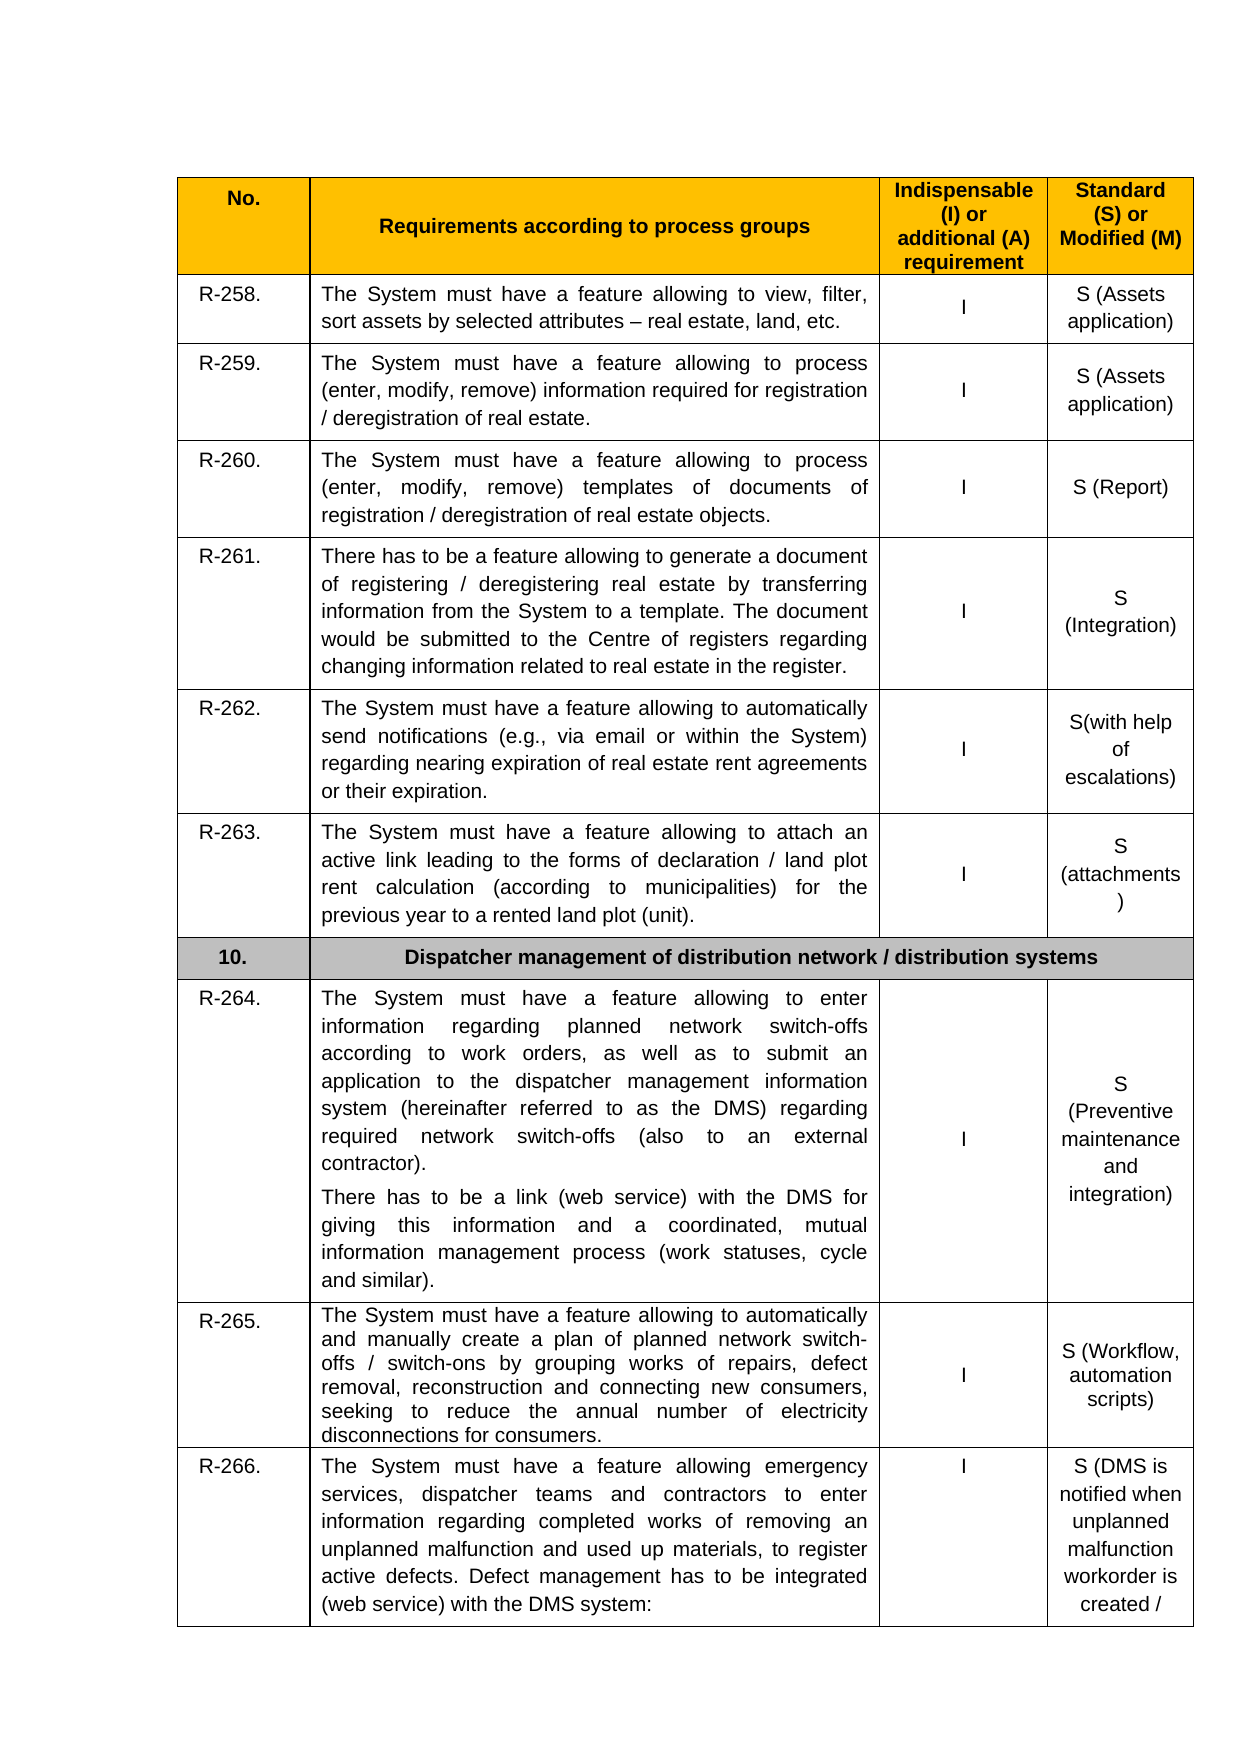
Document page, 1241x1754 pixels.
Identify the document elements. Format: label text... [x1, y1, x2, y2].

table_cell S (Workflow, automation scripts) [1048, 1303, 1193, 1447]
table_cell S (Assets application) [1048, 275, 1193, 343]
table_cell I [880, 275, 1047, 343]
table_cell The System must have a feature allowing to automatically send notifications (e.g., via email or within the System) regarding nearing expiration of real estate rent agreements or their expiration. [311, 690, 879, 813]
table_cell I [880, 1303, 1047, 1447]
table_cell [178, 1303, 309, 1447]
table_cell S (attachments) [1048, 814, 1193, 937]
table_cell There has to be a feature allowing to generate a document of registering / deregistering real estate by transferring information from the System to a template. The document would be submitted to the Centre of registers regarding changing information related to real estate in the register. [311, 538, 879, 689]
table_cell The System must have a feature allowing to enter information regarding planned network switch-offs according to work orders, as well as to submit an application to the dispatcher management information system (hereinafter referred to as the DMS) regarding required network switch-offs (also to an external contractor). There has to be a link (web service) with the DMS for giving this information and a coordinated, mutual information management process (work statuses, cycle and similar). [311, 980, 879, 1302]
table_cell The System must have a feature allowing to process (enter, modify, remove) templates of documents of registration / deregistration of real estate objects. [311, 441, 879, 537]
table_header Requirements according to process groups [311, 178, 879, 274]
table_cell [1048, 1448, 1193, 1626]
table_cell I [880, 690, 1047, 813]
table_cell The System must have a feature allowing to attach an active link leading to the forms of declaration / land plot rent calculation (according to municipalities) for the previous year to a rented land plot (unit). [311, 814, 879, 937]
table_cell [178, 538, 309, 689]
table_cell Dispatcher management of distribution network / distribution systems [311, 938, 1193, 979]
table_cell [178, 980, 309, 1302]
table_cell The System must have a feature allowing to view, filter, sort assets by selected attributes – real estate, land, etc. [311, 275, 879, 343]
table_cell I [880, 980, 1047, 1302]
table_cell [178, 275, 309, 343]
table_header Standard (S) or Modified (M) [1048, 178, 1193, 274]
table_cell 10. [178, 938, 309, 979]
table_cell The System must have a feature allowing to process (enter, modify, remove) information required for registration / deregistration of real estate. [311, 344, 879, 440]
table_header Indispensable (I) or additional (A) requirement [880, 178, 1047, 274]
table_cell S (Assets application) [1048, 344, 1193, 440]
table_cell I [880, 1448, 1047, 1626]
table_cell I [880, 344, 1047, 440]
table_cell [311, 1448, 879, 1626]
table_cell I [880, 441, 1047, 537]
table_cell [178, 814, 309, 937]
table_cell S (Preventive maintenance and integration) [1048, 980, 1193, 1302]
table_cell [178, 1448, 309, 1626]
table_header No. [178, 178, 309, 274]
table_cell I [880, 814, 1047, 937]
table_cell S(with help of escalations) [1048, 690, 1193, 813]
table_cell [178, 344, 309, 440]
table_cell I [880, 538, 1047, 689]
table_cell [178, 441, 309, 537]
table_cell [178, 690, 309, 813]
table_cell S (Report) [1048, 441, 1193, 537]
table_cell S (Integration) [1048, 538, 1193, 689]
table_cell The System must have a feature allowing to automatically and manually create a plan of planned network switch-offs / switch-ons by grouping works of repairs, defect removal, reconstruction and connecting new consumers, seeking to reduce the annual number of electricity disconnections for consumers. [311, 1303, 879, 1447]
